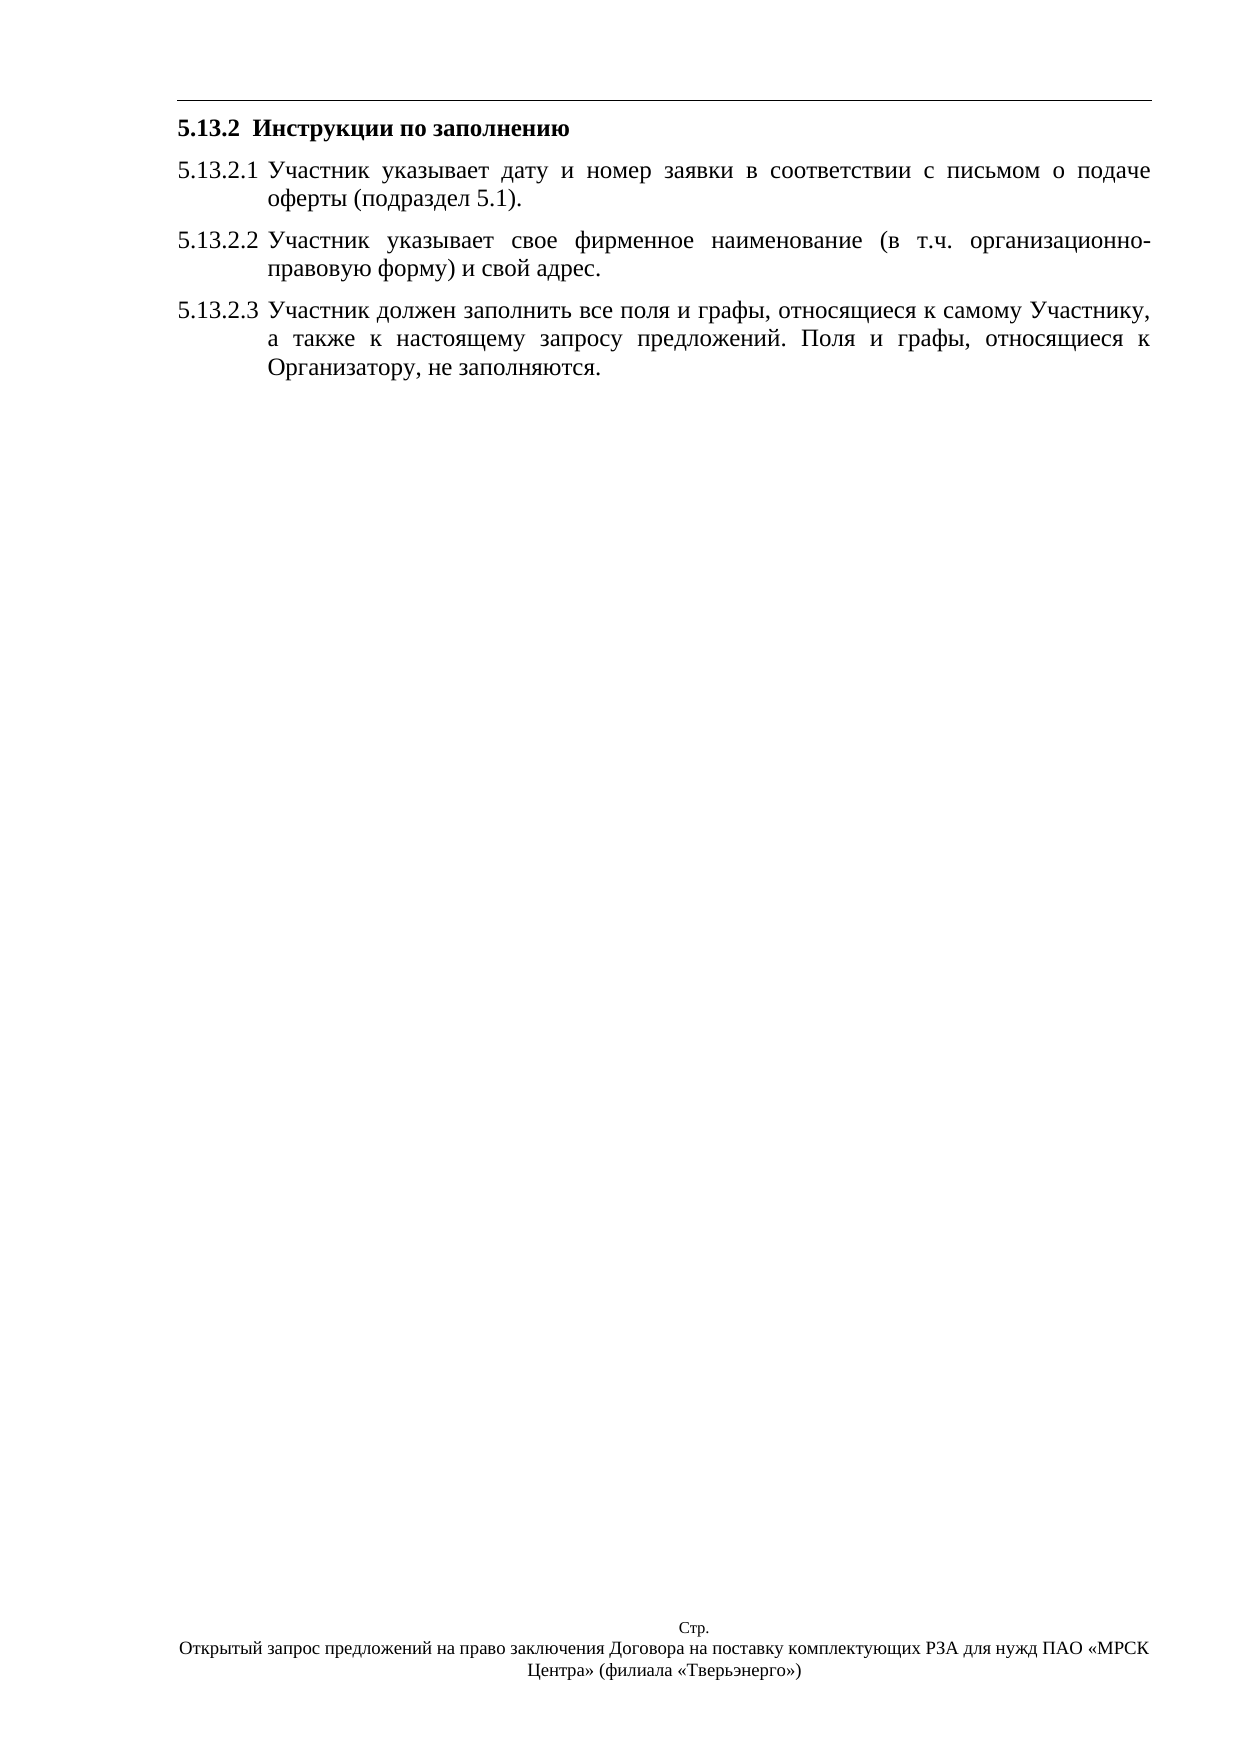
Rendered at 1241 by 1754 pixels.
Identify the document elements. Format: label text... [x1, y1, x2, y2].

list Участник должен заполнить все поля и графы, относящиеся к самому Участнику, а также к настоящему запросу предложений. Поля и графы, относящиеся к Организатору, не заполняются. [177, 295, 1152, 381]
list Участник указывает свое фирменное наименование (в т.ч. организационно-правовую форму) и свой адрес. [177, 225, 1152, 282]
subtitle Инструкции по заполнению [177, 113, 1152, 142]
list Участник указывает дату и номер заявки в соответствии с письмом о подаче оферты (подраздел 5.1). [177, 155, 1152, 212]
